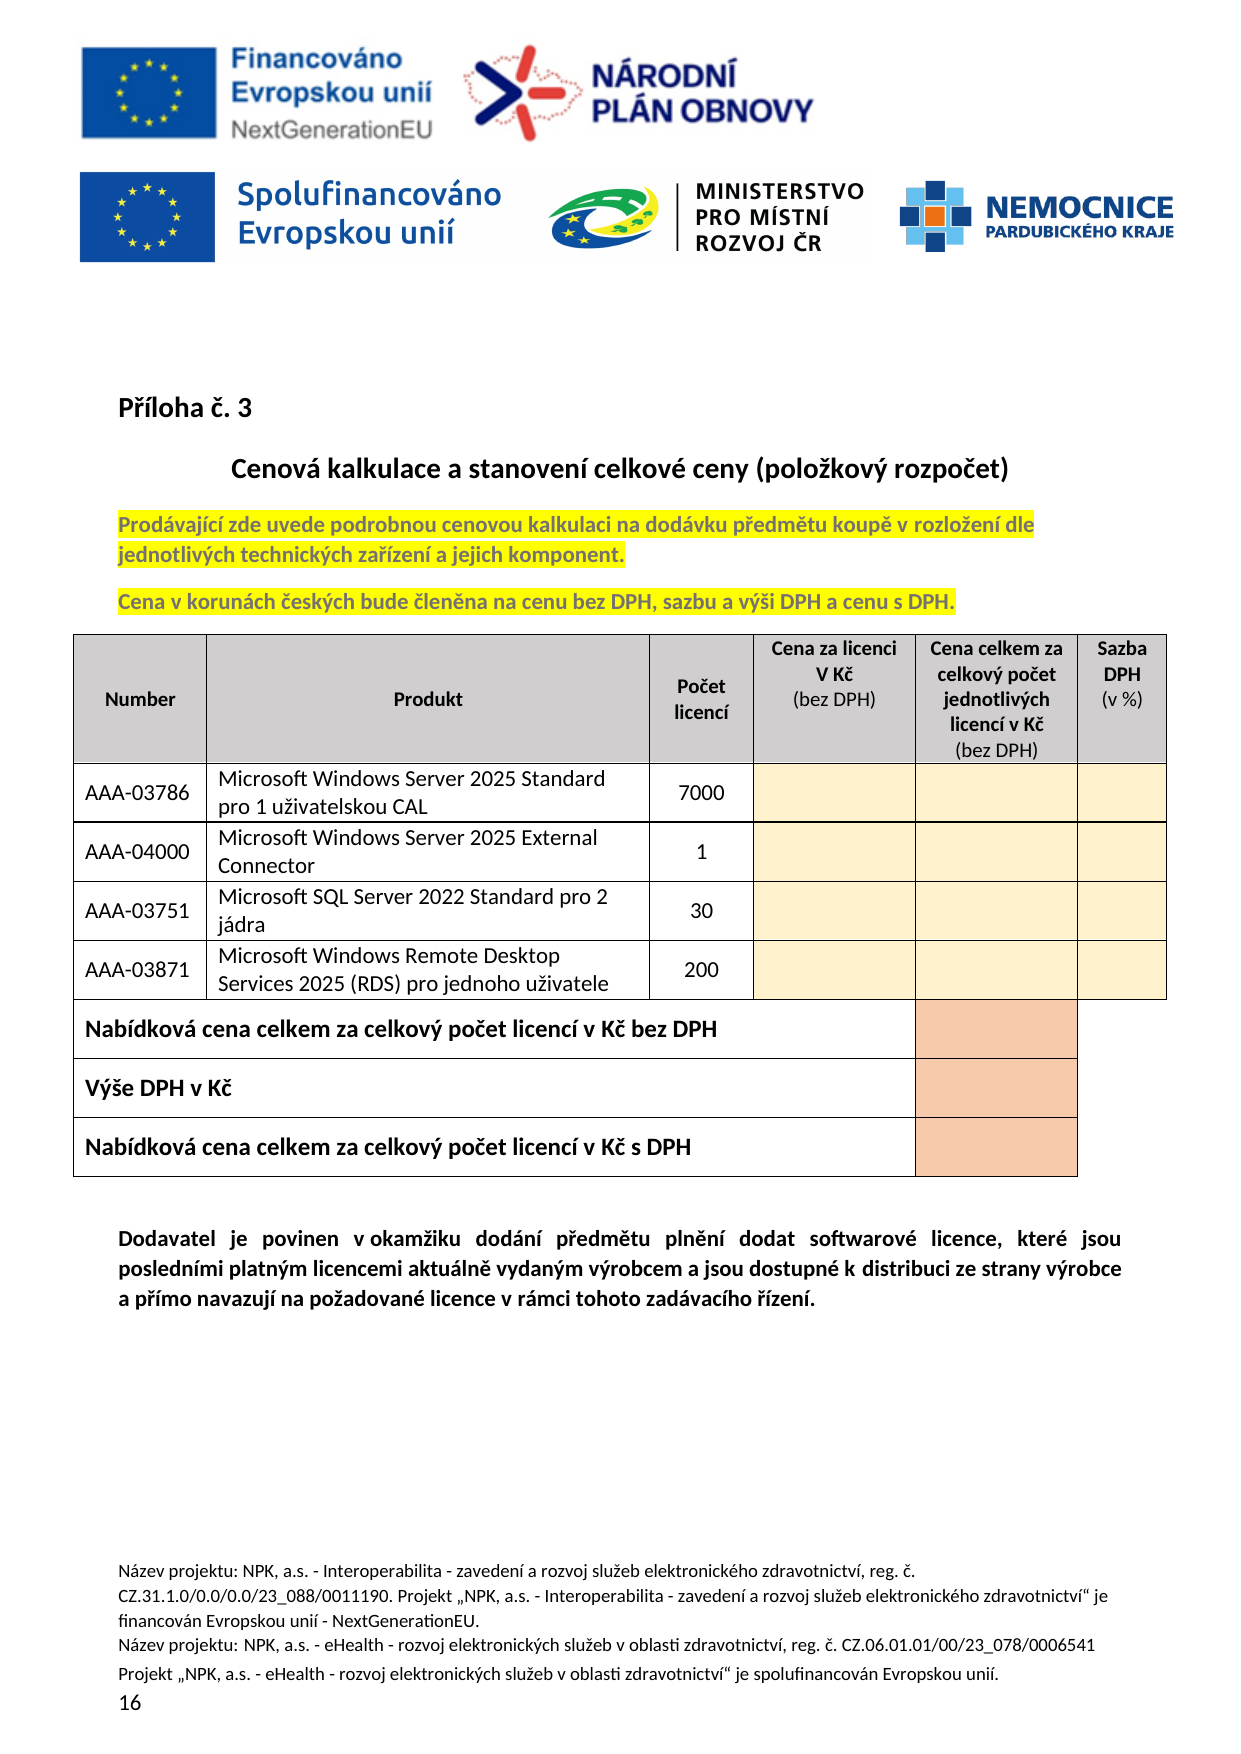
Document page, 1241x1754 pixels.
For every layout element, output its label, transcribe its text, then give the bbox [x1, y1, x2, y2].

table_cell 1 [650, 823, 753, 881]
table_cell AAA-03871 [74, 941, 206, 999]
table_cell [916, 941, 1077, 999]
subtitle Příloha č. 3 [118, 389, 1122, 425]
table_cell [1078, 823, 1166, 881]
table_cell 7000 [650, 764, 753, 821]
picture [77, 169, 870, 265]
table_cell Výše DPH v Kč [74, 1059, 915, 1117]
table_cell Microsoft SQL Server 2022 Standard pro 2 jádra [207, 882, 649, 939]
table_cell [916, 1000, 1077, 1058]
picture [72, 15, 835, 167]
table_header Cena za licenci V Kč (bez DPH) [754, 635, 915, 762]
table_cell AAA-03786 [74, 764, 206, 821]
table_header Produkt [207, 635, 649, 762]
table_cell [1078, 764, 1166, 821]
table_cell [916, 882, 1077, 939]
table_header Sazba DPH (v %) [1078, 635, 1166, 762]
table_cell AAA-03751 [74, 882, 206, 939]
table_header Number [74, 635, 206, 762]
table_header Počet licencí [650, 635, 753, 762]
table_cell 200 [650, 941, 753, 999]
table_cell [754, 941, 915, 999]
table_cell [754, 764, 915, 821]
table_cell Microsoft Windows Remote Desktop Services 2025 (RDS) pro jednoho uživatele [207, 941, 649, 999]
table_cell [916, 1059, 1077, 1117]
table_cell AAA-04000 [74, 823, 206, 881]
table_cell Nabídková cena celkem za celkový počet licencí v Kč s DPH [74, 1118, 915, 1176]
text Cena v korunách českých bude členěna na cenu bez DPH, sazbu a výši DPH a cenu s DPH. [118, 587, 1122, 615]
subtitle Cenová kalkulace a stanovení celkové ceny (položkový rozpočet) [118, 450, 1122, 485]
table_cell 30 [650, 882, 753, 939]
table_cell [916, 764, 1077, 821]
table_cell [1078, 941, 1166, 999]
table_cell Microsoft Windows Server 2025 External Connector [207, 823, 649, 881]
table_cell [916, 1118, 1077, 1176]
text Prodávající zde uvede podrobnou cenovou kalkulaci na dodávku předmětu koupě v rozložení dle jednotlivých technických zařízení a jejich komponent. [118, 510, 1122, 568]
table_cell [916, 823, 1077, 881]
table_cell [1078, 882, 1166, 939]
table_cell Microsoft Windows Server 2025 Standard pro 1 uživatelskou CAL [207, 764, 649, 821]
table_cell [754, 823, 915, 881]
text Dodavatel je povinen v okamžiku dodání předmětu plnění dodat softwarové licence, které jsou posledními platným licencemi aktuálně vydaným výrobcem a jsou dostupné k distribuci ze strany výrobce a přímo navazují na požadované licence v rámci tohoto zadávacího řízení. [118, 1224, 1122, 1312]
picture [898, 179, 1174, 253]
table_header Cena celkem za celkový počet jednotlivých licencí v Kč (bez DPH) [916, 635, 1077, 762]
table_cell Nabídková cena celkem za celkový počet licencí v Kč bez DPH [74, 1000, 915, 1058]
table_cell [754, 882, 915, 939]
